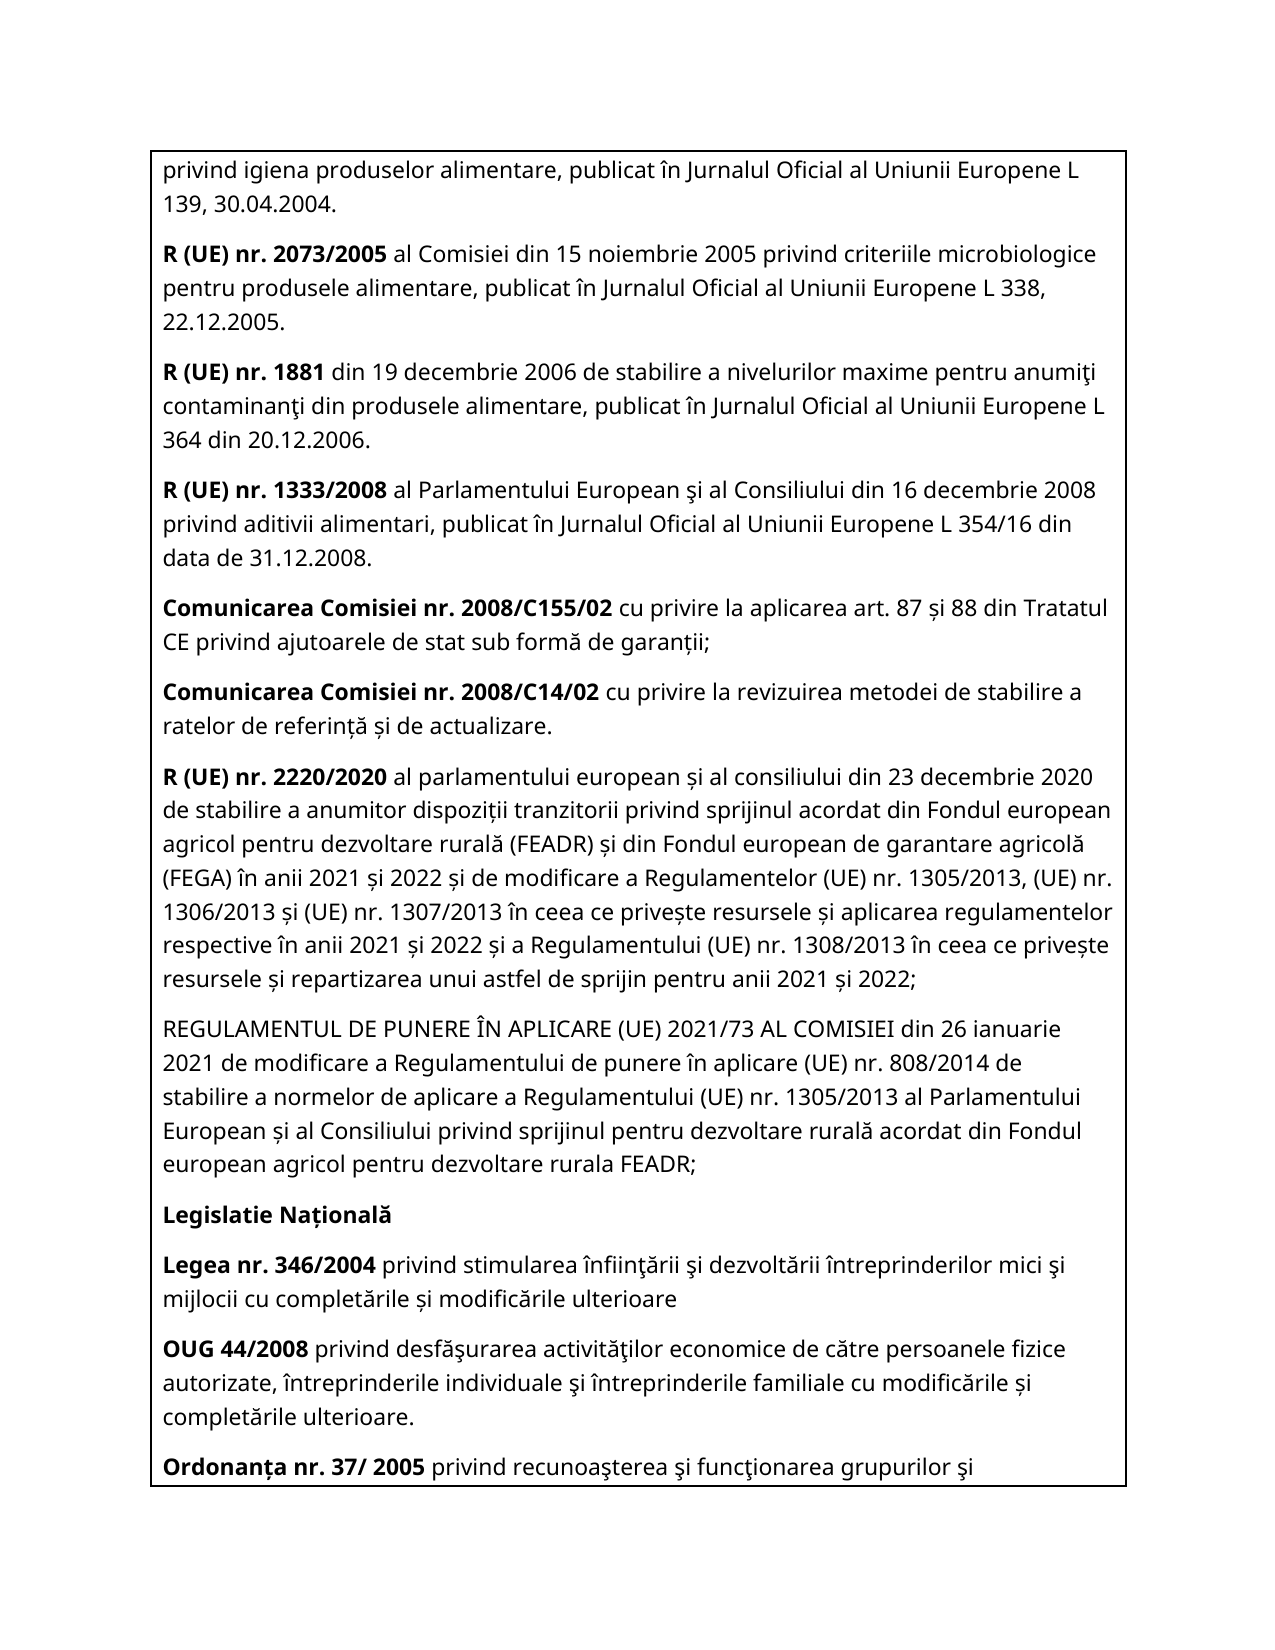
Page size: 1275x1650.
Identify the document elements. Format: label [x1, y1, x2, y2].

table_header [152, 152, 1125, 1484]
